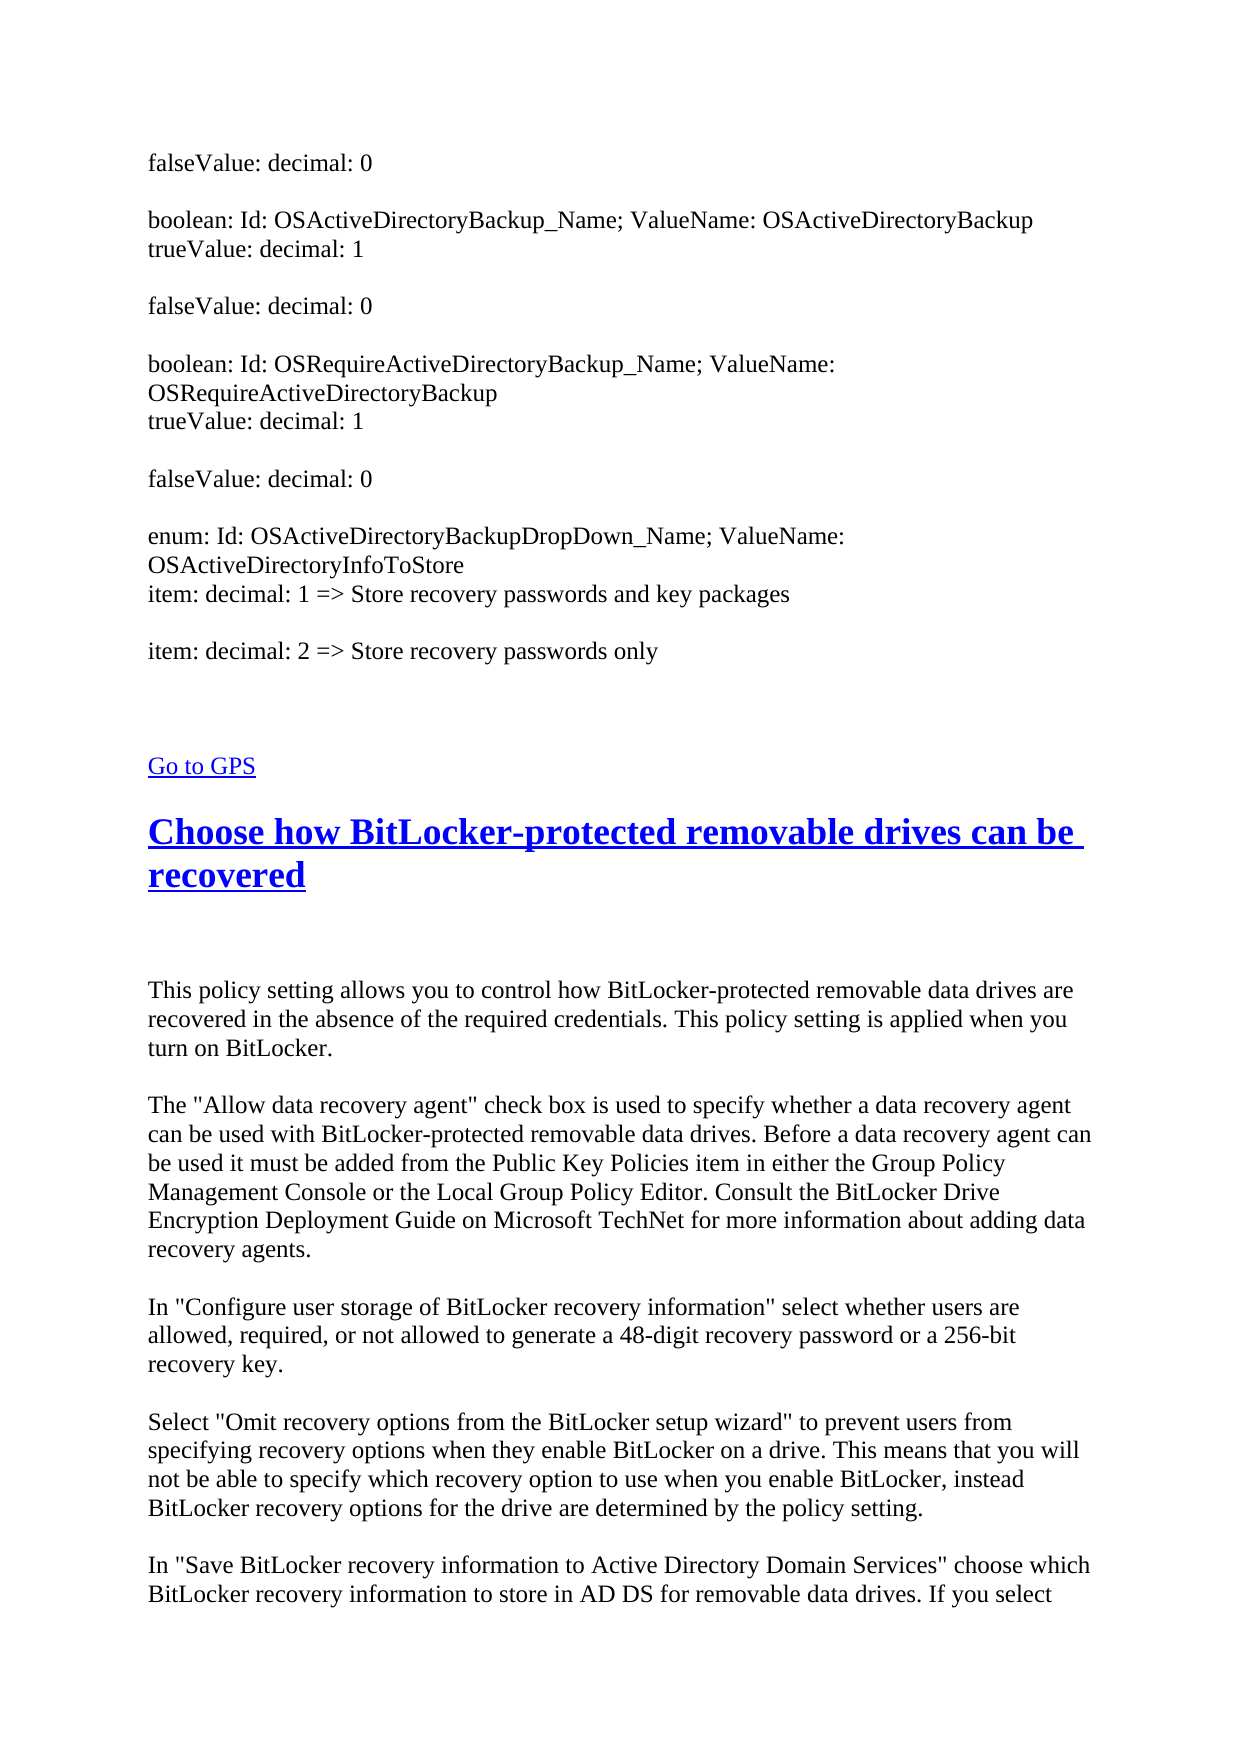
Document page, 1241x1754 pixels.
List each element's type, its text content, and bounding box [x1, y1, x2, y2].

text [148, 975, 1093, 1608]
text Choose how BitLocker-protected removable drives can be recovered [148, 809, 1093, 896]
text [148, 148, 1093, 780]
